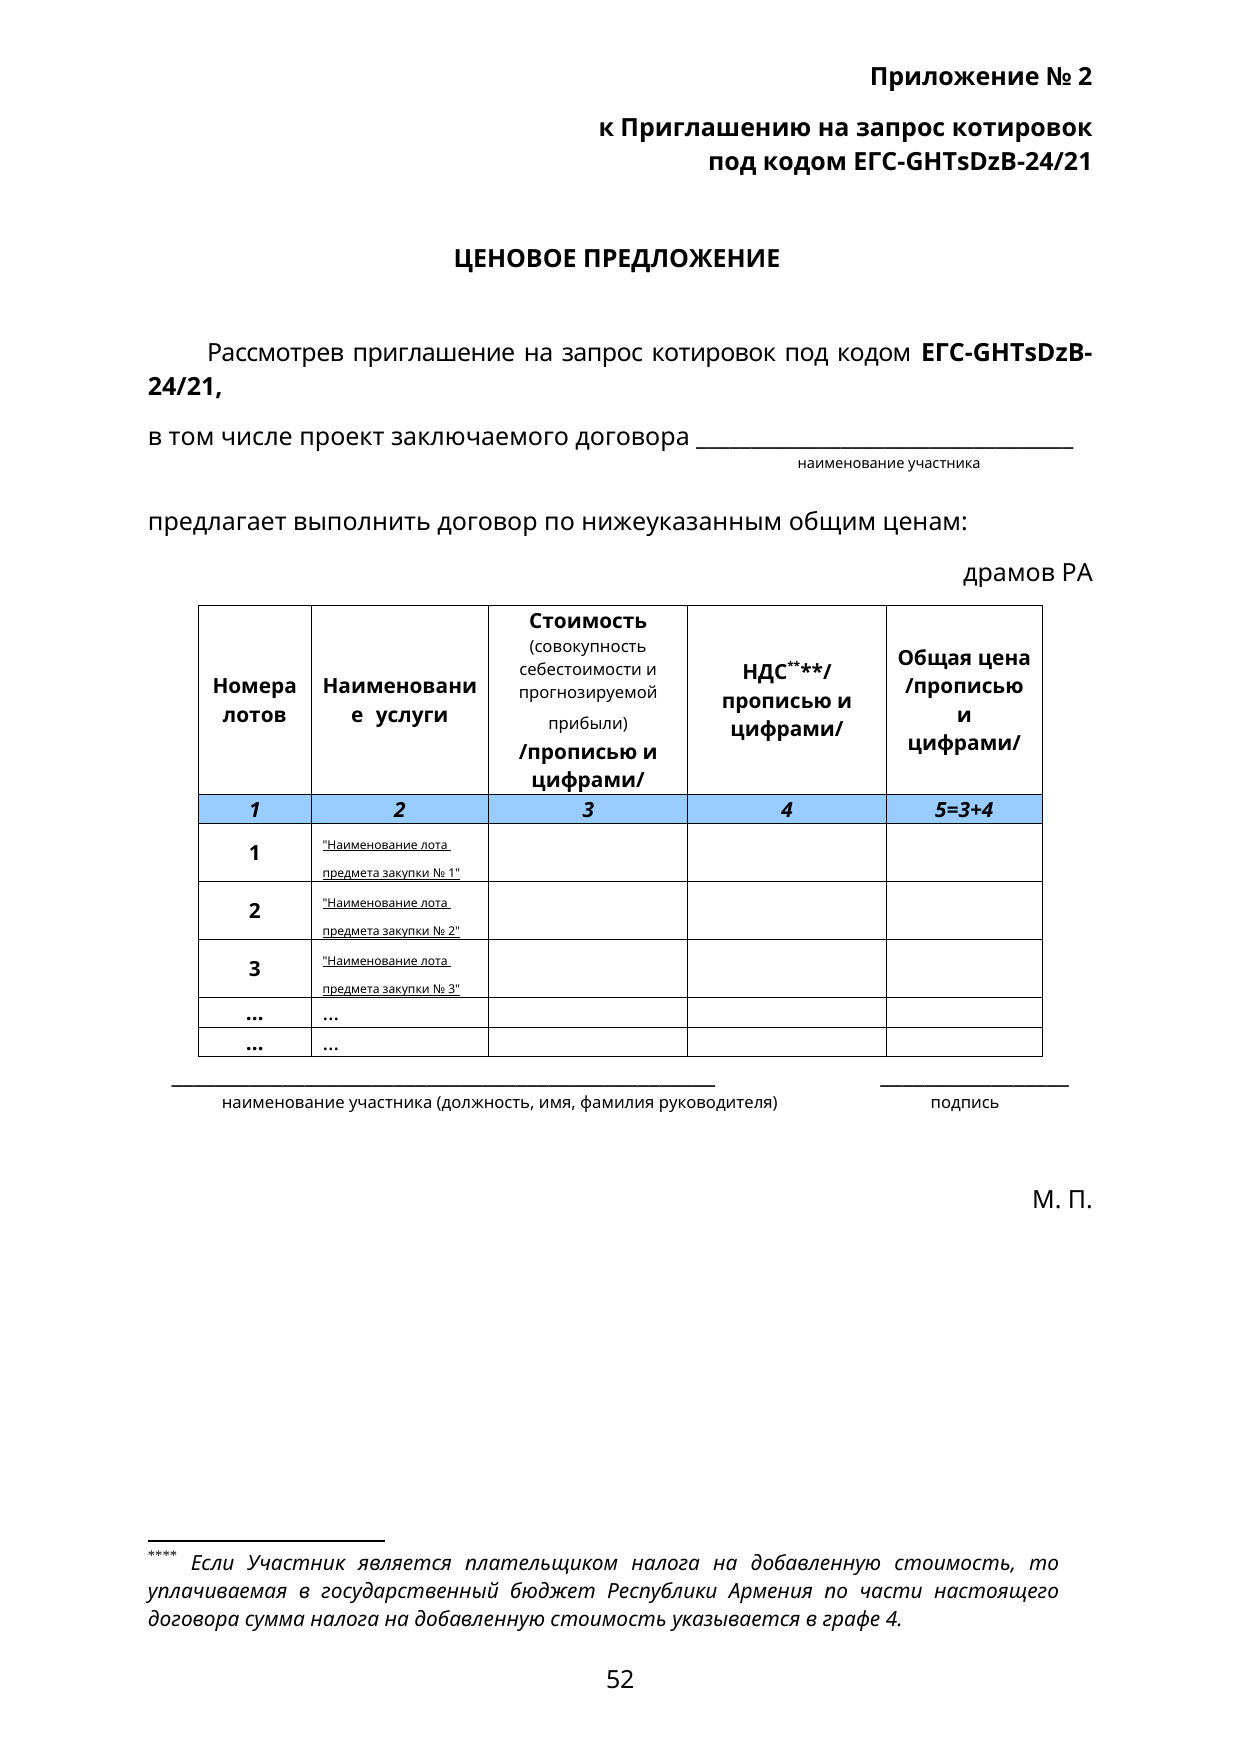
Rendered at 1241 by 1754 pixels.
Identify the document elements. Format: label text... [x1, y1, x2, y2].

table_cell 1 [199, 795, 311, 823]
table_cell [489, 998, 687, 1027]
table_cell [887, 882, 1042, 939]
table_header Наименование услуги [312, 606, 488, 794]
table_cell ... [312, 998, 488, 1027]
table_cell [489, 940, 687, 997]
text _________________________________________________ _________________ [148, 1057, 1092, 1091]
text Приложение № 2 [148, 59, 1092, 93]
table_cell [887, 824, 1042, 881]
table_header Общая цена /прописью и цифрами/ [887, 606, 1042, 794]
table_cell [887, 1028, 1042, 1056]
table_cell [887, 998, 1042, 1027]
table_cell … [199, 998, 311, 1027]
table_cell [688, 824, 886, 881]
text в том числе проект заключаемого договора __________________________________ [148, 419, 1092, 453]
table_cell 2 [312, 795, 488, 823]
table_cell 1 [199, 824, 311, 881]
table_cell [688, 998, 886, 1027]
text наименование участника [797, 453, 1092, 487]
table_cell [489, 882, 687, 939]
table_cell 5=3+4 [887, 795, 1042, 823]
table_cell [489, 1028, 687, 1056]
table_cell ... [312, 1028, 488, 1056]
table_cell … [199, 1028, 311, 1056]
table_cell 3 [489, 795, 687, 823]
table_cell [688, 1028, 886, 1056]
table_cell "Наименование лота предмета закупки № 2" [312, 882, 488, 939]
table_header Стоимость (совокупность себестоимости и прогнозируемой прибыли) /прописью и цифрами/ [489, 606, 687, 794]
table_cell 4 [688, 795, 886, 823]
table_cell [688, 940, 886, 997]
text наименование участника (должность, имя, фамилия руководителя) подпись [222, 1091, 1092, 1114]
text ЦЕНОВОЕ ПРЕДЛОЖЕНИЕ [141, 241, 1092, 275]
table_header НДС**/прописью и цифрами/ [688, 606, 886, 794]
table_cell [887, 940, 1042, 997]
text драмов РА [148, 554, 1092, 589]
table_cell [688, 882, 886, 939]
table_cell 3 [199, 940, 311, 997]
text М. П. [148, 1181, 1092, 1215]
table_cell 2 [199, 882, 311, 939]
table_header Номера лотов [199, 606, 311, 794]
table_cell "Наименование лота предмета закупки № 1" [312, 824, 488, 881]
table_cell [489, 824, 687, 881]
text к Приглашению на запрос котировок под кодом ЕГС-GHTsDzB-24/21 [148, 110, 1092, 178]
text Рассмотрев приглашение на запрос котировок под кодом ЕГС-GHTsDzB-24/21, [148, 334, 1092, 402]
table_cell "Наименование лота предмета закупки № 3" [312, 940, 488, 997]
text предлагает выполнить договор по нижеуказанным общим ценам: [148, 504, 1092, 538]
